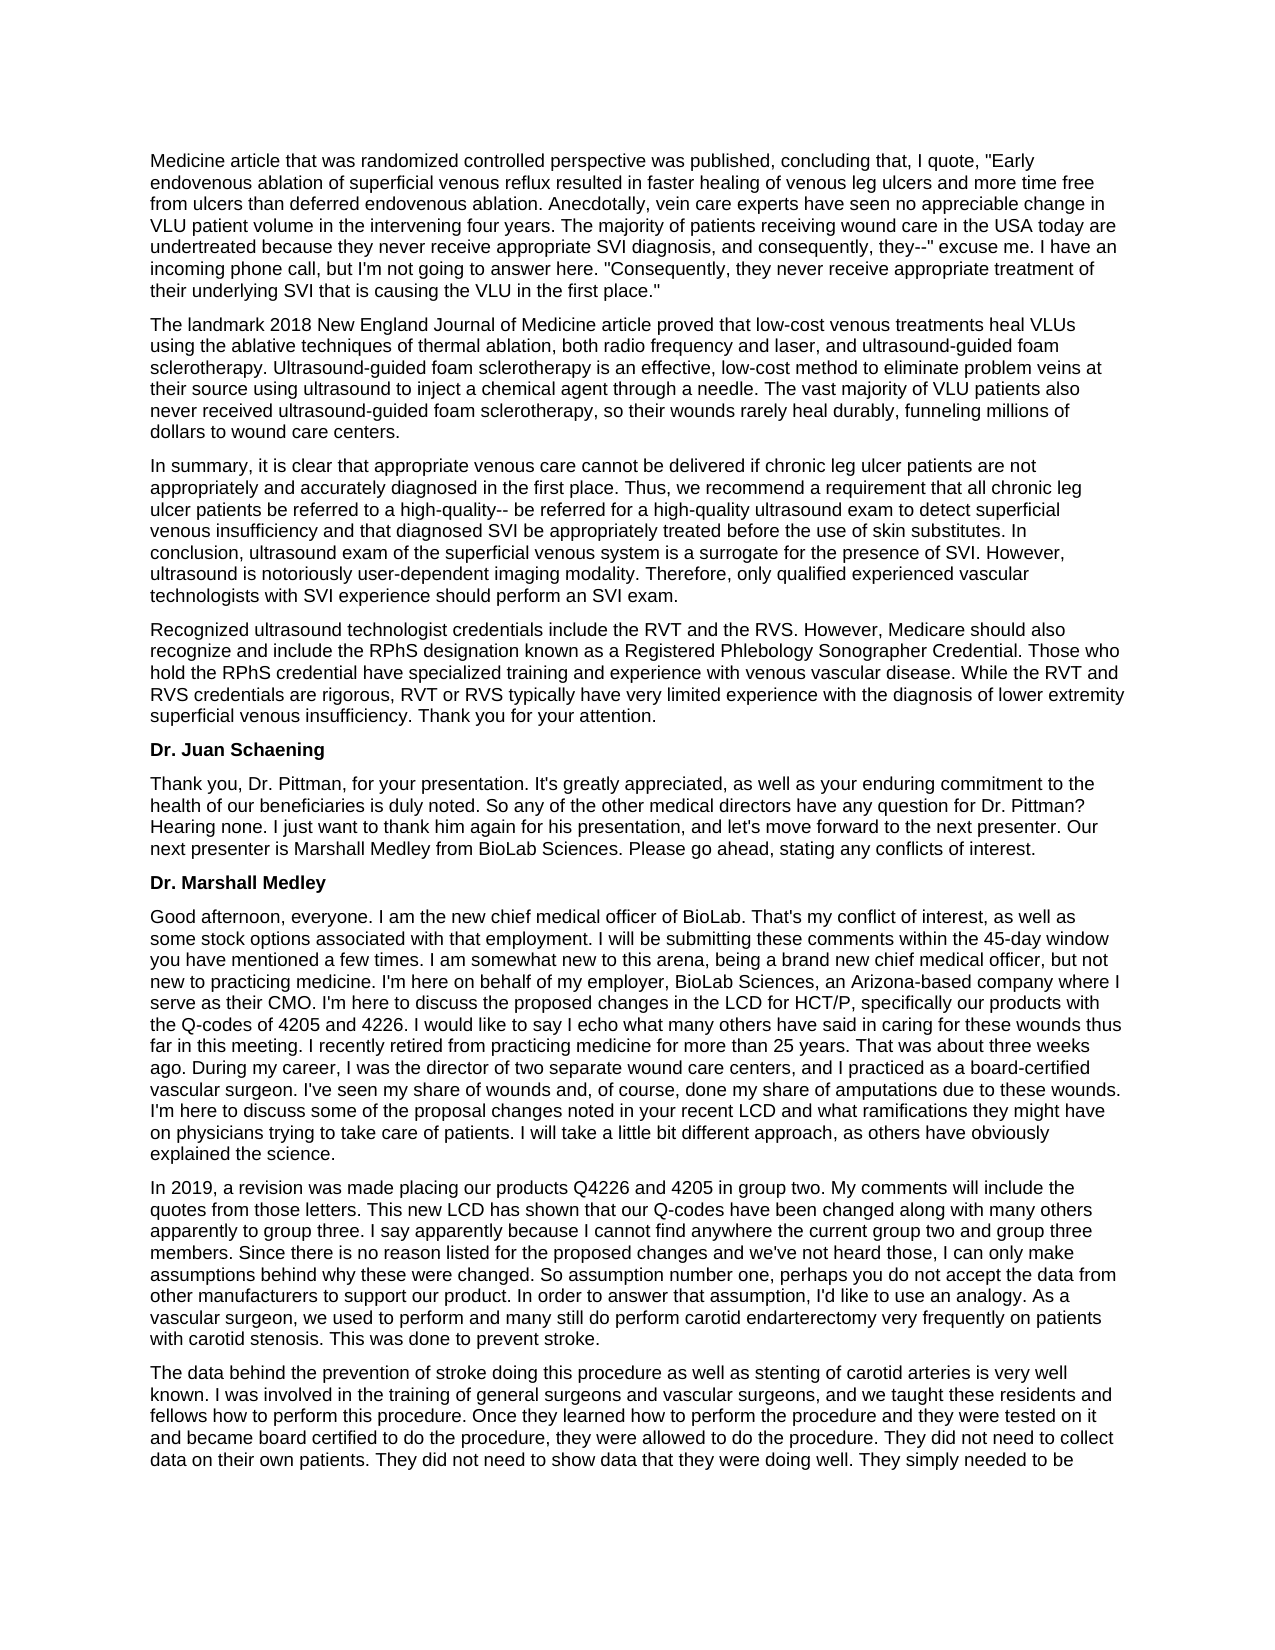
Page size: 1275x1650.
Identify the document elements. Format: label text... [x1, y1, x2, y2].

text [150, 1362, 1125, 1470]
text Thank you, Dr. Pittman, for your presentation. It's greatly appreciated, as well as your enduring commitment to the health of our beneficiaries is duly noted. So any of the other medical directors have any question for Dr. Pittman? Hearing none. I just want to thank him again for his presentation, and let's move forward to the next presenter. Our next presenter is Marshall Medley from BioLab Sciences. Please go ahead, stating any conflicts of interest. [150, 773, 1125, 859]
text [150, 150, 1125, 301]
text Dr. Marshall Medley [150, 872, 1125, 893]
text Good afternoon, everyone. I am the new chief medical officer of BioLab. That's my conflict of interest, as well as some stock options associated with that employment. I will be submitting these comments within the 45-day window you have mentioned a few times. I am somewhat new to this arena, being a brand new chief medical officer, but not new to practicing medicine. I'm here on behalf of my employer, BioLab Sciences, an Arizona-based company where I serve as their CMO. I'm here to discuss the proposed changes in the LCD for HCT/P, specifically our products with the Q-codes of 4205 and 4226. I would like to say I echo what many others have said in caring for these wounds thus far in this meeting. I recently retired from practicing medicine for more than 25 years. That was about three weeks ago. During my career, I was the director of two separate wound care centers, and I practiced as a board-certified vascular surgeon. I've seen my share of wounds and, of course, done my share of amputations due to these wounds. I'm here to discuss some of the proposal changes noted in your recent LCD and what ramifications they might have on physicians trying to take care of patients. I will take a little bit different approach, as others have obviously explained the science. [150, 906, 1125, 1165]
text Dr. Juan Schaening [150, 739, 1125, 761]
text In summary, it is clear that appropriate venous care cannot be delivered if chronic leg ulcer patients are not appropriately and accurately diagnosed in the first place. Thus, we recommend a requirement that all chronic leg ulcer patients be referred to a high-quality-- be referred for a high-quality ultrasound exam to detect superficial venous insufficiency and that diagnosed SVI be appropriately treated before the use of skin substitutes. In conclusion, ultrasound exam of the superficial venous system is a surrogate for the presence of SVI. However, ultrasound is notoriously user-dependent imaging modality. Therefore, only qualified experienced vascular technologists with SVI experience should perform an SVI exam. [150, 455, 1125, 606]
text The landmark 2018 New England Journal of Medicine article proved that low-cost venous treatments heal VLUs using the ablative techniques of thermal ablation, both radio frequency and laser, and ultrasound-guided foam sclerotherapy. Ultrasound-guided foam sclerotherapy is an effective, low-cost method to eliminate problem veins at their source using ultrasound to inject a chemical agent through a needle. The vast majority of VLU patients also never received ultrasound-guided foam sclerotherapy, so their wounds rarely heal durably, funneling millions of dollars to wound care centers. [150, 313, 1125, 443]
text Recognized ultrasound technologist credentials include the RVT and the RVS. However, Medicare should also recognize and include the RPhS designation known as a Registered Phlebology Sonographer Credential. Those who hold the RPhS credential have specialized training and experience with venous vascular disease. While the RVT and RVS credentials are rigorous, RVT or RVS typically have very limited experience with the diagnosis of lower extremity superficial venous insufficiency. Thank you for your attention. [150, 619, 1125, 727]
text In 2019, a revision was made placing our products Q4226 and 4205 in group two. My comments will include the quotes from those letters. This new LCD has shown that our Q-codes have been changed along with many others apparently to group three. I say apparently because I cannot find anywhere the current group two and group three members. Since there is no reason listed for the proposed changes and we've not heard those, I can only make assumptions behind why these were changed. So assumption number one, perhaps you do not accept the data from other manufacturers to support our product. In order to answer that assumption, I'd like to use an analogy. As a vascular surgeon, we used to perform and many still do perform carotid endarterectomy very frequently on patients with carotid stenosis. This was done to prevent stroke. [150, 1177, 1125, 1350]
